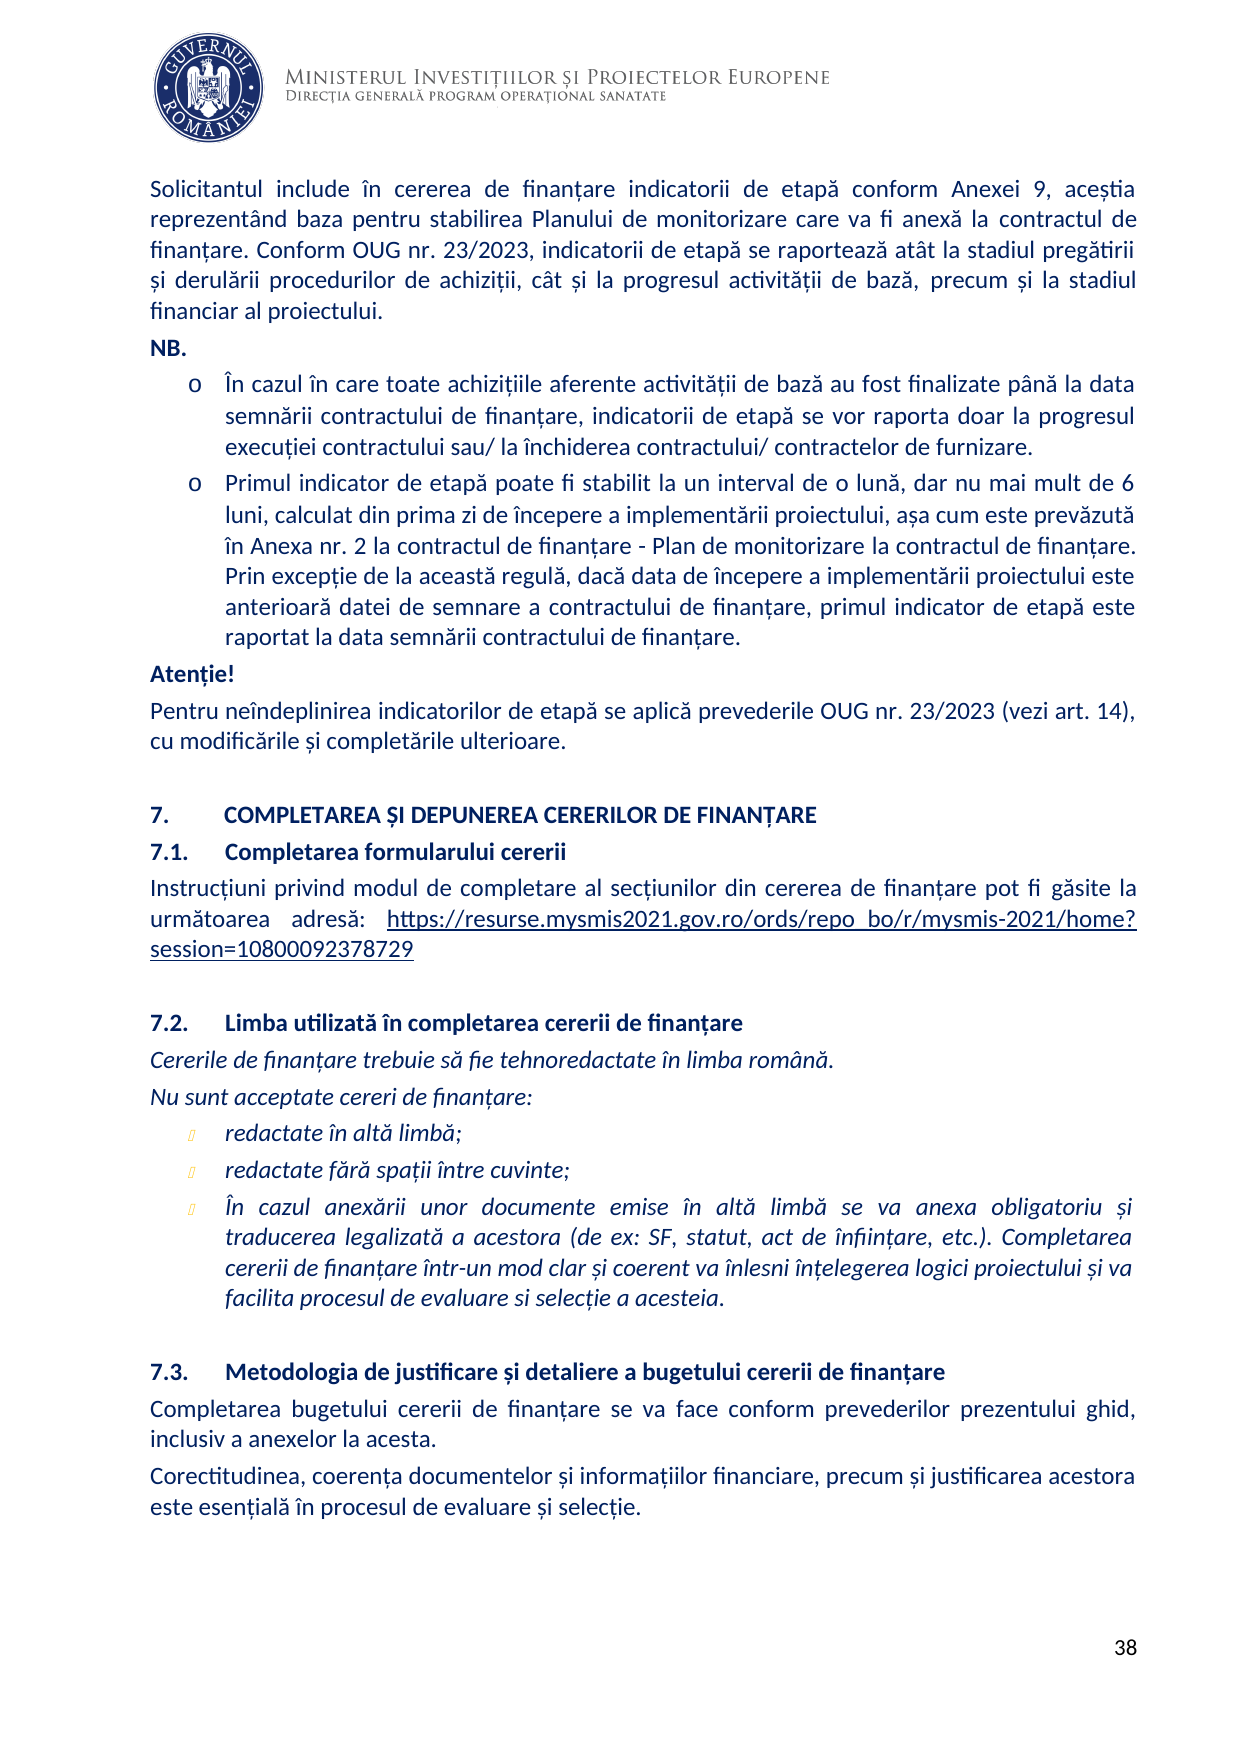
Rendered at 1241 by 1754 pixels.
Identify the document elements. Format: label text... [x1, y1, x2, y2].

list redactate în altă limbă; [187, 1117, 1137, 1148]
text Corectitudinea, coerența documentelor și informațiilor financiare, precum și justificarea acestora este esențială în procesul de evaluare și selecție. [150, 1460, 1137, 1521]
text Nu sunt acceptate cereri de finanțare: [150, 1081, 1137, 1111]
text Cererile de finanțare trebuie să fie tehnoredactate în limba română. [150, 1044, 1137, 1074]
list Metodologia de justificare și detaliere a bugetului cererii de finanțare [150, 1356, 1137, 1387]
text Completarea bugetului cererii de finanțare se va face conform prevederilor prezentului ghid, inclusiv a anexelor la acesta. [150, 1393, 1137, 1454]
list În cazul în care toate achizițiile aferente activității de bază au fost finalizate până la data semnării contractului de finanțare, indicatorii de etapă se vor raporta doar la progresul execuției contractului sau/ la închiderea contractului/ contractelor de furnizare. [187, 368, 1137, 461]
text NB. [150, 332, 1137, 362]
picture [150, 29, 854, 145]
text Pentru neîndeplinirea indicatorilor de etapă se aplică prevederile OUG nr. 23/2023 (vezi art. 14), cu modificările și completările ulterioare. [150, 695, 1137, 756]
list COMPLETAREA ȘI DEPUNEREA CERERILOR DE FINANȚARE [150, 799, 1137, 829]
list redactate fără spații între cuvinte; [187, 1154, 1137, 1185]
text Atenție! [150, 658, 1137, 689]
list Limba utilizată în completarea cererii de finanțare [150, 1007, 1137, 1038]
list În cazul anexării unor documente emise în altă limbă se va anexa obligatoriu și traducerea legalizată a acestora (de ex: SF, statut, act de înființare, etc.). Completarea cererii de finanțare într-un mod clar și coerent va înlesni înțelegerea logici proiectului și va facilita procesul de evaluare si selecție a acesteia. [187, 1191, 1137, 1313]
list Completarea formularului cererii [150, 836, 1137, 866]
text Solicitantul include în cererea de finanțare indicatorii de etapă conform Anexei 9, aceștia reprezentând baza pentru stabilirea Planului de monitorizare care va fi anexă la contractul de finanțare. Conform OUG nr. 23/2023, indicatorii de etapă se raportează atât la stadiul pregătirii şi derulării procedurilor de achiziții, cât și la progresul activității de bază, precum și la stadiul financiar al proiectului. [150, 173, 1137, 326]
text Instrucțiuni privind modul de completare al secțiunilor din cererea de finanțare pot fi găsite la următoarea adresă: https://resurse.mysmis2021.gov.ro/ords/repo_bo/r/mysmis-2021/home?session=10800092378729 [150, 873, 1137, 964]
list Primul indicator de etapă poate fi stabilit la un interval de o lună, dar nu mai mult de 6 luni, calculat din prima zi de începere a implementării proiectului, așa cum este prevăzută în Anexa nr. 2 la contractul de finanțare - Plan de monitorizare la contractul de finanțare. Prin excepție de la această regulă, dacă data de începere a implementării proiectului este anterioară datei de semnare a contractului de finanțare, primul indicator de etapă este raportat la data semnării contractului de finanțare. [187, 468, 1137, 652]
